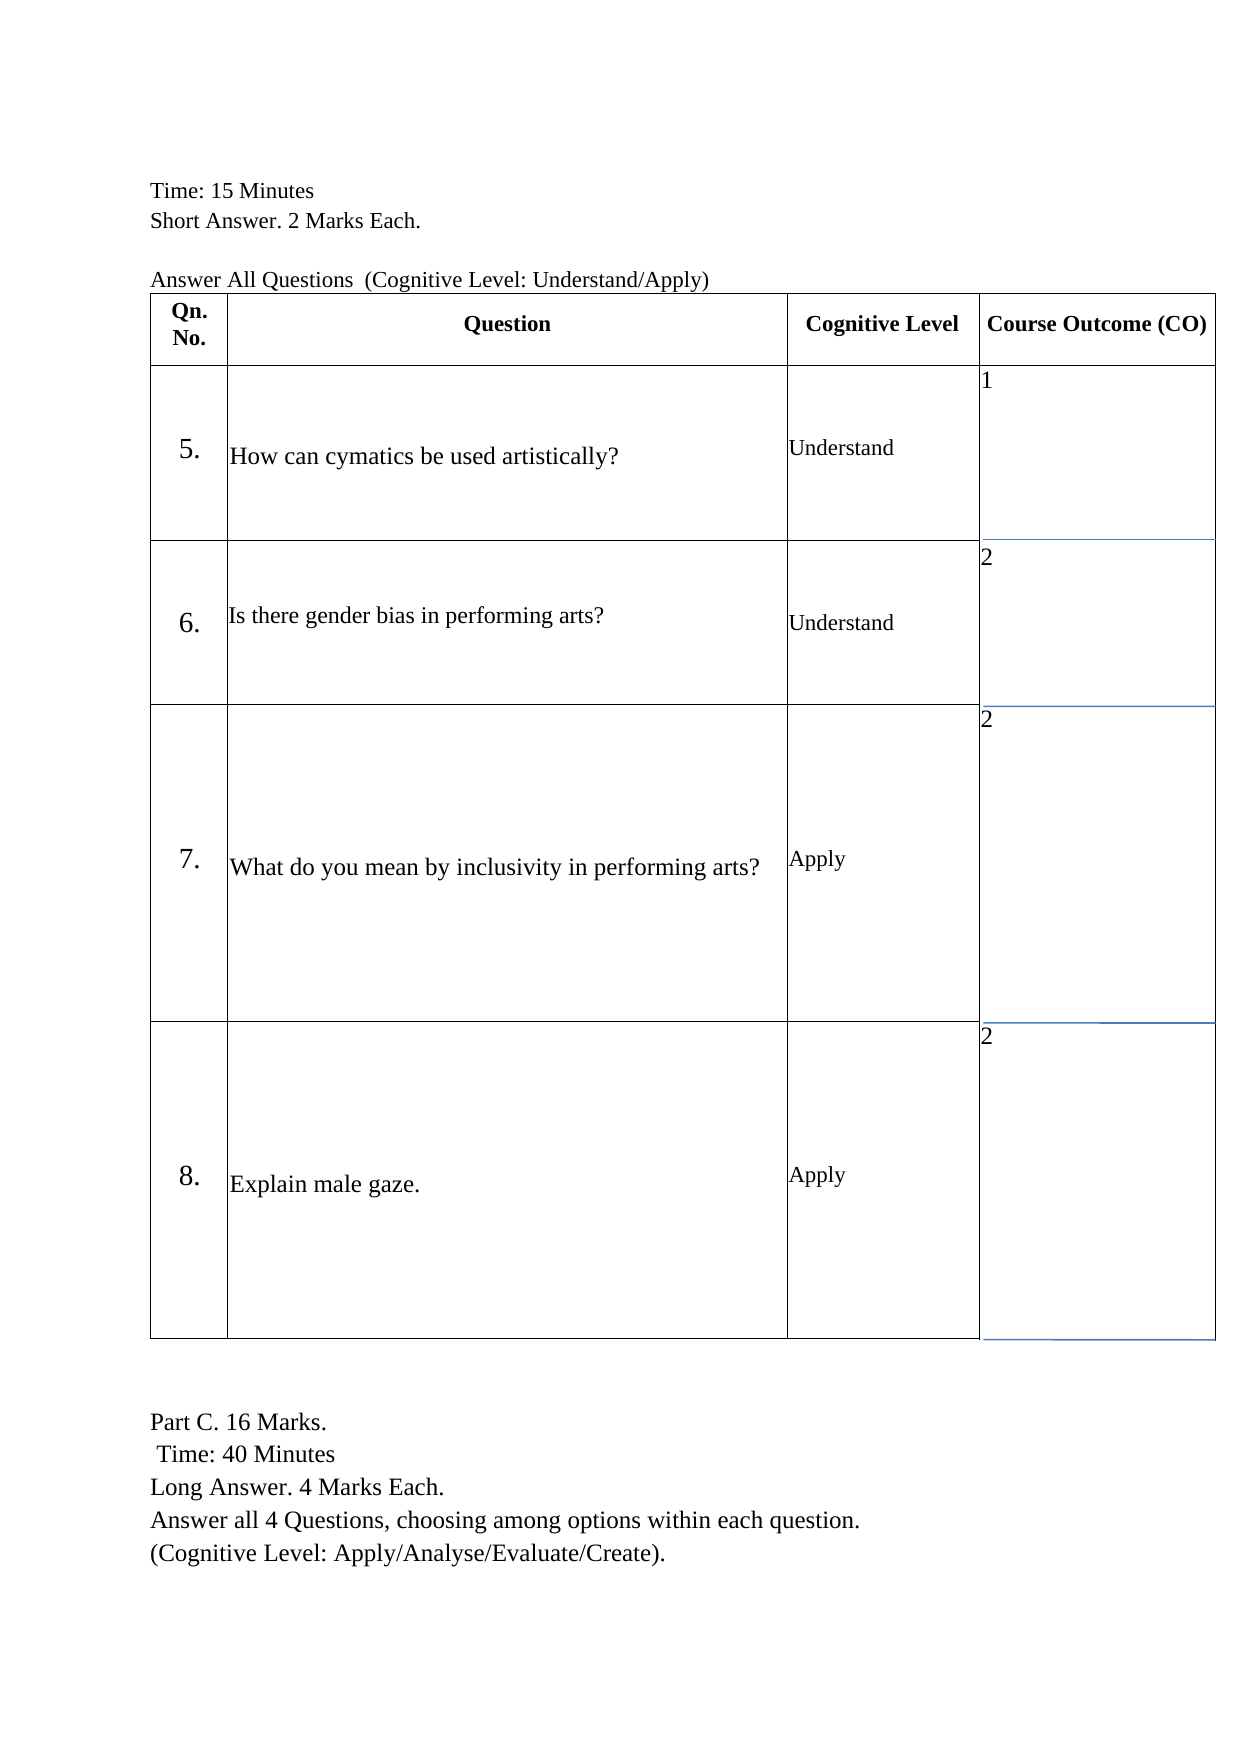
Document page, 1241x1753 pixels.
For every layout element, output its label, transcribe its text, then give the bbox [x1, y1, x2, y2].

text Answer all 4 Questions, choosing among options within each question. (Cognitive Level: Apply/Analyse/Evaluate/Create). [150, 1505, 962, 1567]
table_cell Explain male gaze. [228, 1022, 787, 1338]
table_cell 6. [151, 541, 227, 703]
text Short Answer. 2 Marks Each. [150, 207, 1228, 233]
table_header Course Outcome (CO) [980, 294, 1215, 365]
table_cell Apply [788, 705, 979, 1021]
table_cell Is there gender bias in performing arts? [228, 541, 787, 703]
table_cell What do you mean by inclusivity in performing arts? [228, 705, 787, 1021]
table_header Qn. No. [151, 294, 227, 365]
table_cell Understand [788, 366, 979, 539]
table_cell Apply [788, 1022, 979, 1338]
table_cell 7. [151, 705, 227, 1021]
table_header Question [228, 294, 787, 365]
table_cell Understand [788, 541, 979, 703]
table_cell 2 [980, 707, 1215, 1021]
table_cell 5. [151, 366, 227, 539]
table_cell 2 [980, 543, 1215, 703]
table_cell 2 [980, 1024, 1215, 1338]
table_cell How can cymatics be used artistically? [228, 366, 787, 539]
table_cell 8. [151, 1022, 227, 1338]
text Long Answer. 4 Marks Each. [150, 1472, 1228, 1501]
table_cell 1 [980, 366, 1215, 539]
table_header Cognitive Level [788, 294, 979, 365]
text Answer All Questions (Cognitive Level: Understand/Apply) [150, 266, 1228, 293]
text Time: 15 Minutes [150, 177, 1228, 203]
text Part C. 16 Marks. Time: 40 Minutes [150, 1407, 336, 1468]
